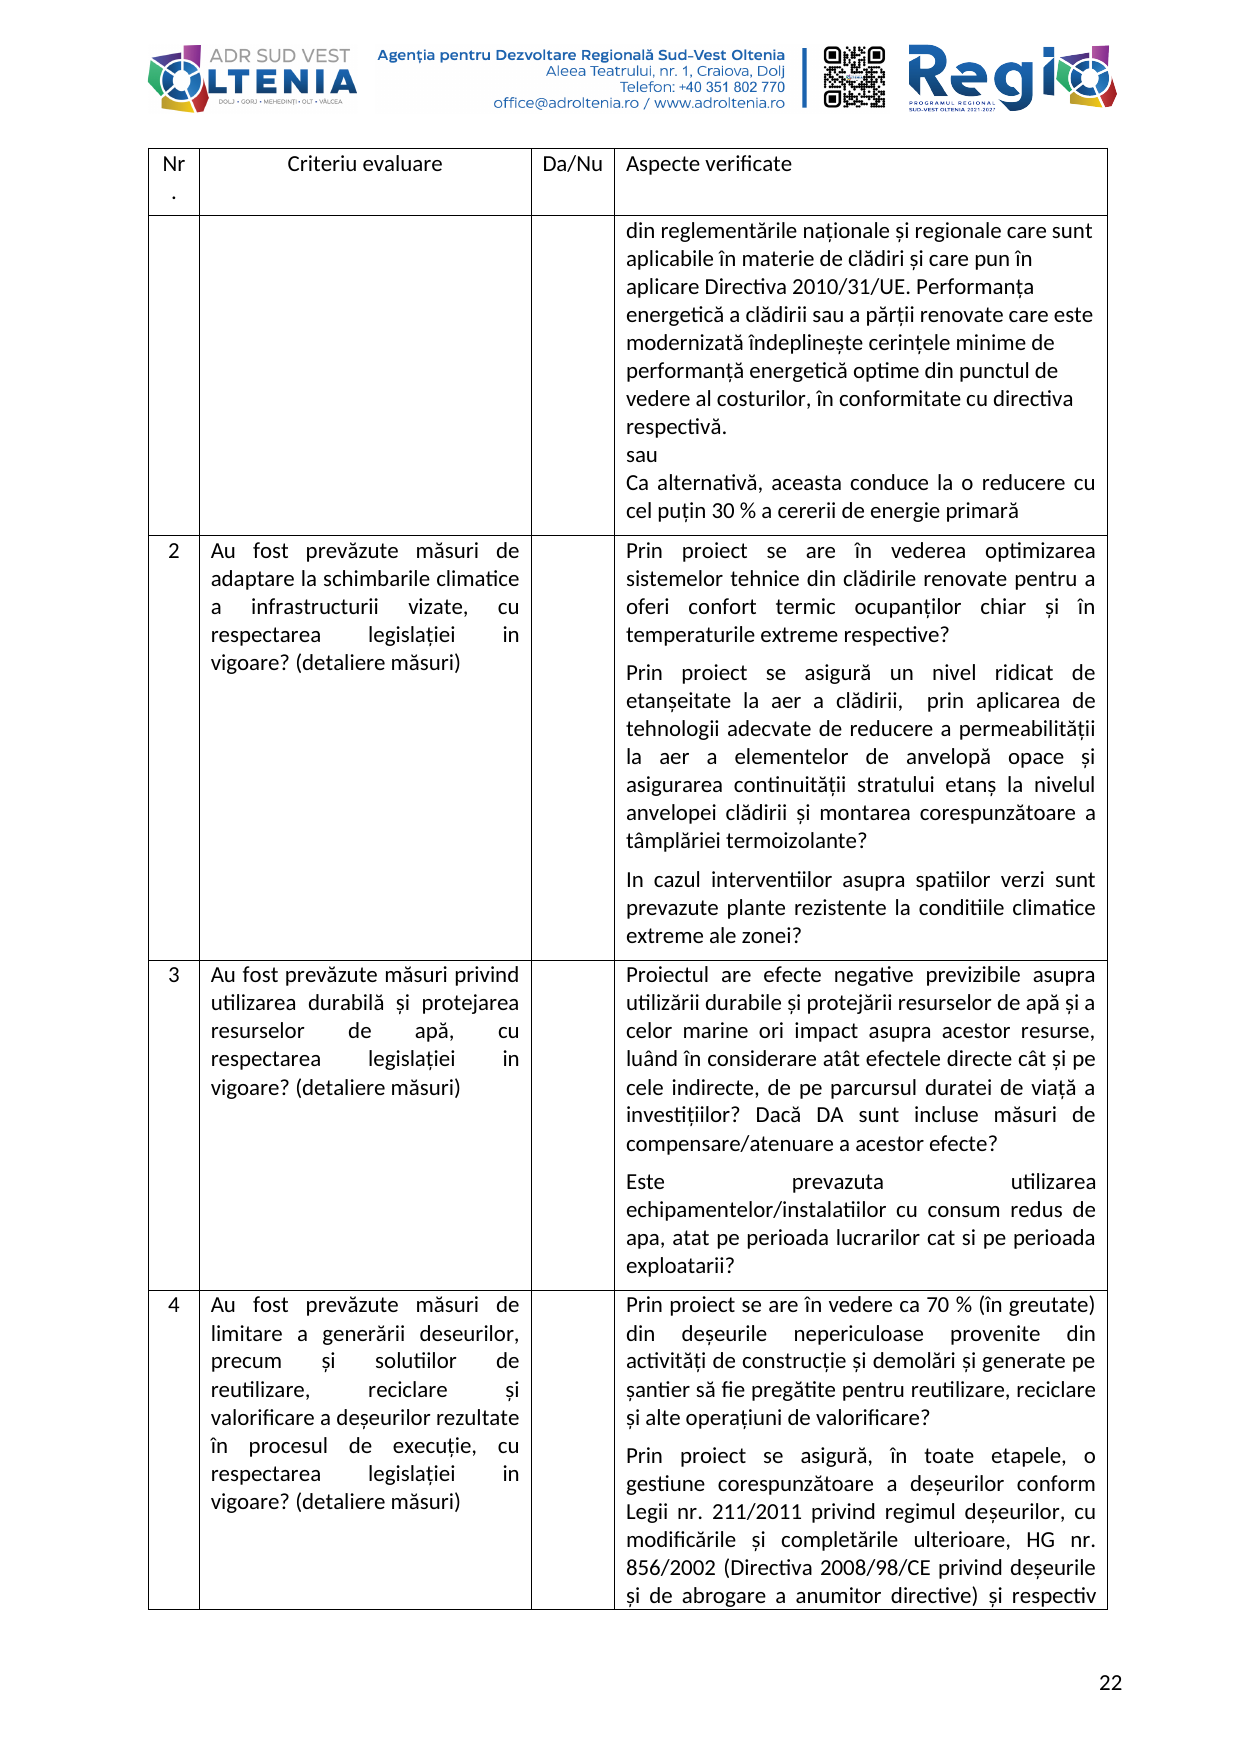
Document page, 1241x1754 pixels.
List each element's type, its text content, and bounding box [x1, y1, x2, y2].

picture [375, 44, 890, 114]
table_header Criteriu evaluare [200, 149, 531, 215]
table_cell [532, 1291, 614, 1609]
picture [907, 44, 1118, 114]
table_cell Prin proiect se are în vederea optimizarea sistemelor tehnice din clădirile renovate pentru a oferi confort termic ocupanților chiar și în temperaturile extreme respective? Prin proiect se asigură un nivel ridicat de etanșeitate la aer a clădirii, prin aplicarea de tehnologii adecvate de reducere a permeabilității la aer a elementelor de anvelopă opace și asigurarea continuității stratului etanș la nivelul anvelopei clădirii și montarea corespunzătoare a tâmplăriei termoizolante? In cazul interventiilor asupra spatiilor verzi sunt prevazute plante rezistente la conditiile climatice extreme ale zonei? [615, 536, 1107, 959]
table_cell 3 [149, 961, 199, 1289]
table_cell Au fost prevăzute măsuri de adaptare la schimbarile climatice a infrastructurii vizate, cu respectarea legislației in vigoare? (detaliere măsuri) [200, 536, 531, 959]
table_cell Au fost prevăzute măsuri privind utilizarea durabilă și protejarea resurselor de apă, cu respectarea legislației in vigoare? (detaliere măsuri) [200, 961, 531, 1289]
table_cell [615, 1291, 1107, 1609]
table_cell [532, 216, 614, 535]
table_cell Proiectul are efecte negative previzibile asupra utilizării durabile și protejării resurselor de apă și a celor marine ori impact asupra acestor resurse, luând în considerare atât efectele directe cât și pe cele indirecte, de pe parcursul duratei de viață a investițiilor? Dacă DA sunt incluse măsuri de compensare/atenuare a acestor efecte? Este prevazuta utilizarea echipamentelor/instalatiilor cu consum redus de apa, atat pe perioada lucrarilor cat si pe perioada exploatarii? [615, 961, 1107, 1289]
table_header Nr. [149, 149, 199, 215]
table_header Aspecte verificate [615, 149, 1107, 215]
table_header Da/Nu [532, 149, 614, 215]
table_cell [532, 961, 614, 1289]
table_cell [200, 1291, 531, 1609]
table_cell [200, 216, 531, 535]
table_cell 1 [149, 216, 199, 535]
table_cell 4 [149, 1291, 199, 1609]
table_cell 2 [149, 536, 199, 959]
picture [147, 44, 358, 114]
table_cell [532, 536, 614, 959]
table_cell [615, 216, 1107, 535]
